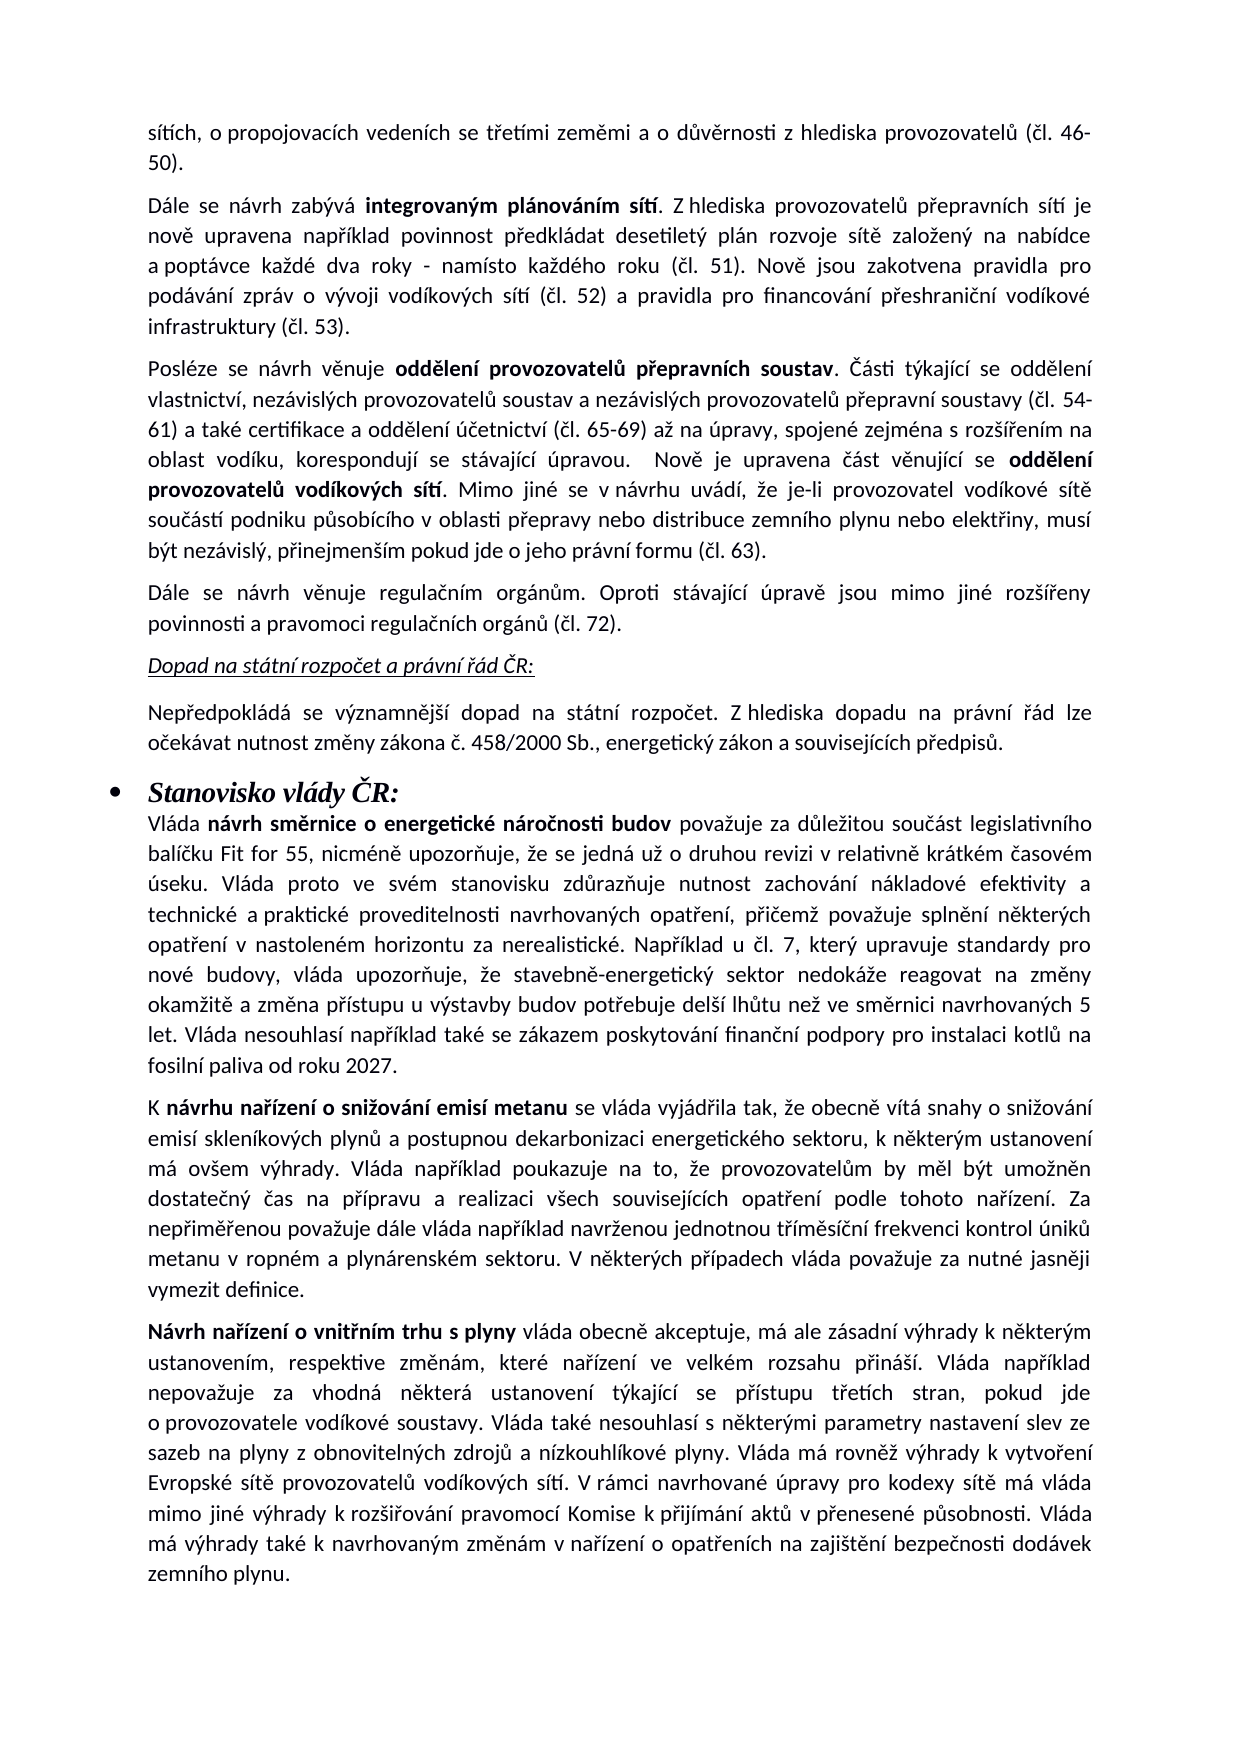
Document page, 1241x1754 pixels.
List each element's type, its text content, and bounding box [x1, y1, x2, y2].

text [148, 118, 1092, 176]
subtitle Stanovisko vlády ČR: [110, 775, 1092, 809]
text Návrh nařízení o vnitřním trhu s plyny vláda obecně akceptuje, má ale zásadní výhrady k některým ustanovením, respektive změnám, které nařízení ve velkém rozsahu přináší. Vláda například nepovažuje za vhodná některá ustanovení týkající se přístupu třetích stran, pokud jde o provozovatele vodíkové soustavy. Vláda také nesouhlasí s některými parametry nastavení slev ze sazeb na plyny z obnovitelných zdrojů a nízkouhlíkové plyny. Vláda má rovněž výhrady k vytvoření Evropské sítě provozovatelů vodíkových sítí. V rámci navrhované úpravy pro kodexy sítě má vláda mimo jiné výhrady k rozšiřování pravomocí Komise k přijímání aktů v přenesené působnosti. Vláda má výhrady také k navrhovaným změnám v nařízení o opatřeních na zajištění bezpečnosti dodávek zemního plynu. [148, 1317, 1092, 1587]
text Posléze se návrh věnuje oddělení provozovatelů přepravních soustav. Části týkající se oddělení vlastnictví, nezávislých provozovatelů soustav a nezávislých provozovatelů přepravní soustavy (čl. 54-61) a také certifikace a oddělení účetnictví (čl. 65-69) až na úpravy, spojené zejména s rozšířením na oblast vodíku, korespondují se stávající úpravou. Nově je upravena část věnující se oddělení provozovatelů vodíkových sítí. Mimo jiné se v návrhu uvádí, že je-li provozovatel vodíkové sítě součástí podniku působícího v oblasti přepravy nebo distribuce zemního plynu nebo elektřiny, musí být nezávislý, přinejmenším pokud jde o jeho právní formu (čl. 63). [148, 354, 1092, 564]
text Dále se návrh zabývá integrovaným plánováním sítí. Z hlediska provozovatelů přepravních sítí je nově upravena například povinnost předkládat desetiletý plán rozvoje sítě založený na nabídce a poptávce každé dva roky - namísto každého roku (čl. 51). Nově jsou zakotvena pravidla pro podávání zpráv o vývoji vodíkových sítí (čl. 52) a pravidla pro financování přeshraniční vodíkové infrastruktury (čl. 53). [148, 191, 1092, 340]
text Vláda návrh směrnice o energetické náročnosti budov považuje za důležitou součást legislativního balíčku Fit for 55, nicméně upozorňuje, že se jedná už o druhou revizi v relativně krátkém časovém úseku. Vláda proto ve svém stanovisku zdůrazňuje nutnost zachování nákladové efektivity a technické a praktické proveditelnosti navrhovaných opatření, přičemž považuje splnění některých opatření v nastoleném horizontu za nerealistické. Například u čl. 7, který upravuje standardy pro nové budovy, vláda upozorňuje, že stavebně-energetický sektor nedokáže reagovat na změny okamžitě a změna přístupu u výstavby budov potřebuje delší lhůtu než ve směrnici navrhovaných 5 let. Vláda nesouhlasí například také se zákazem poskytování finanční podpory pro instalaci kotlů na fosilní paliva od roku 2027. [148, 809, 1092, 1079]
text K návrhu nařízení o snižování emisí metanu se vláda vyjádřila tak, že obecně vítá snahy o snižování emisí skleníkových plynů a postupnou dekarbonizaci energetického sektoru, k některým ustanovení má ovšem výhrady. Vláda například poukazuje na to, že provozovatelům by měl být umožněn dostatečný čas na přípravu a realizaci všech souvisejících opatření podle tohoto nařízení. Za nepřiměřenou považuje dále vláda například navrženou jednotnou tříměsíční frekvenci kontrol úniků metanu v ropném a plynárenském sektoru. V některých případech vláda považuje za nutné jasněji vymezit definice. [148, 1093, 1092, 1303]
text Nepředpokládá se významnější dopad na státní rozpočet. Z hlediska dopadu na právní řád lze očekávat nutnost změny zákona č. 458/2000 Sb., energetický zákon a souvisejících předpisů. [148, 698, 1092, 757]
text Dále se návrh věnuje regulačním orgánům. Oproti stávající úpravě jsou mimo jiné rozšířeny povinnosti a pravomoci regulačních orgánů (čl. 72). [148, 578, 1092, 637]
text Dopad na státní rozpočet a právní řád ČR: [148, 651, 1092, 679]
